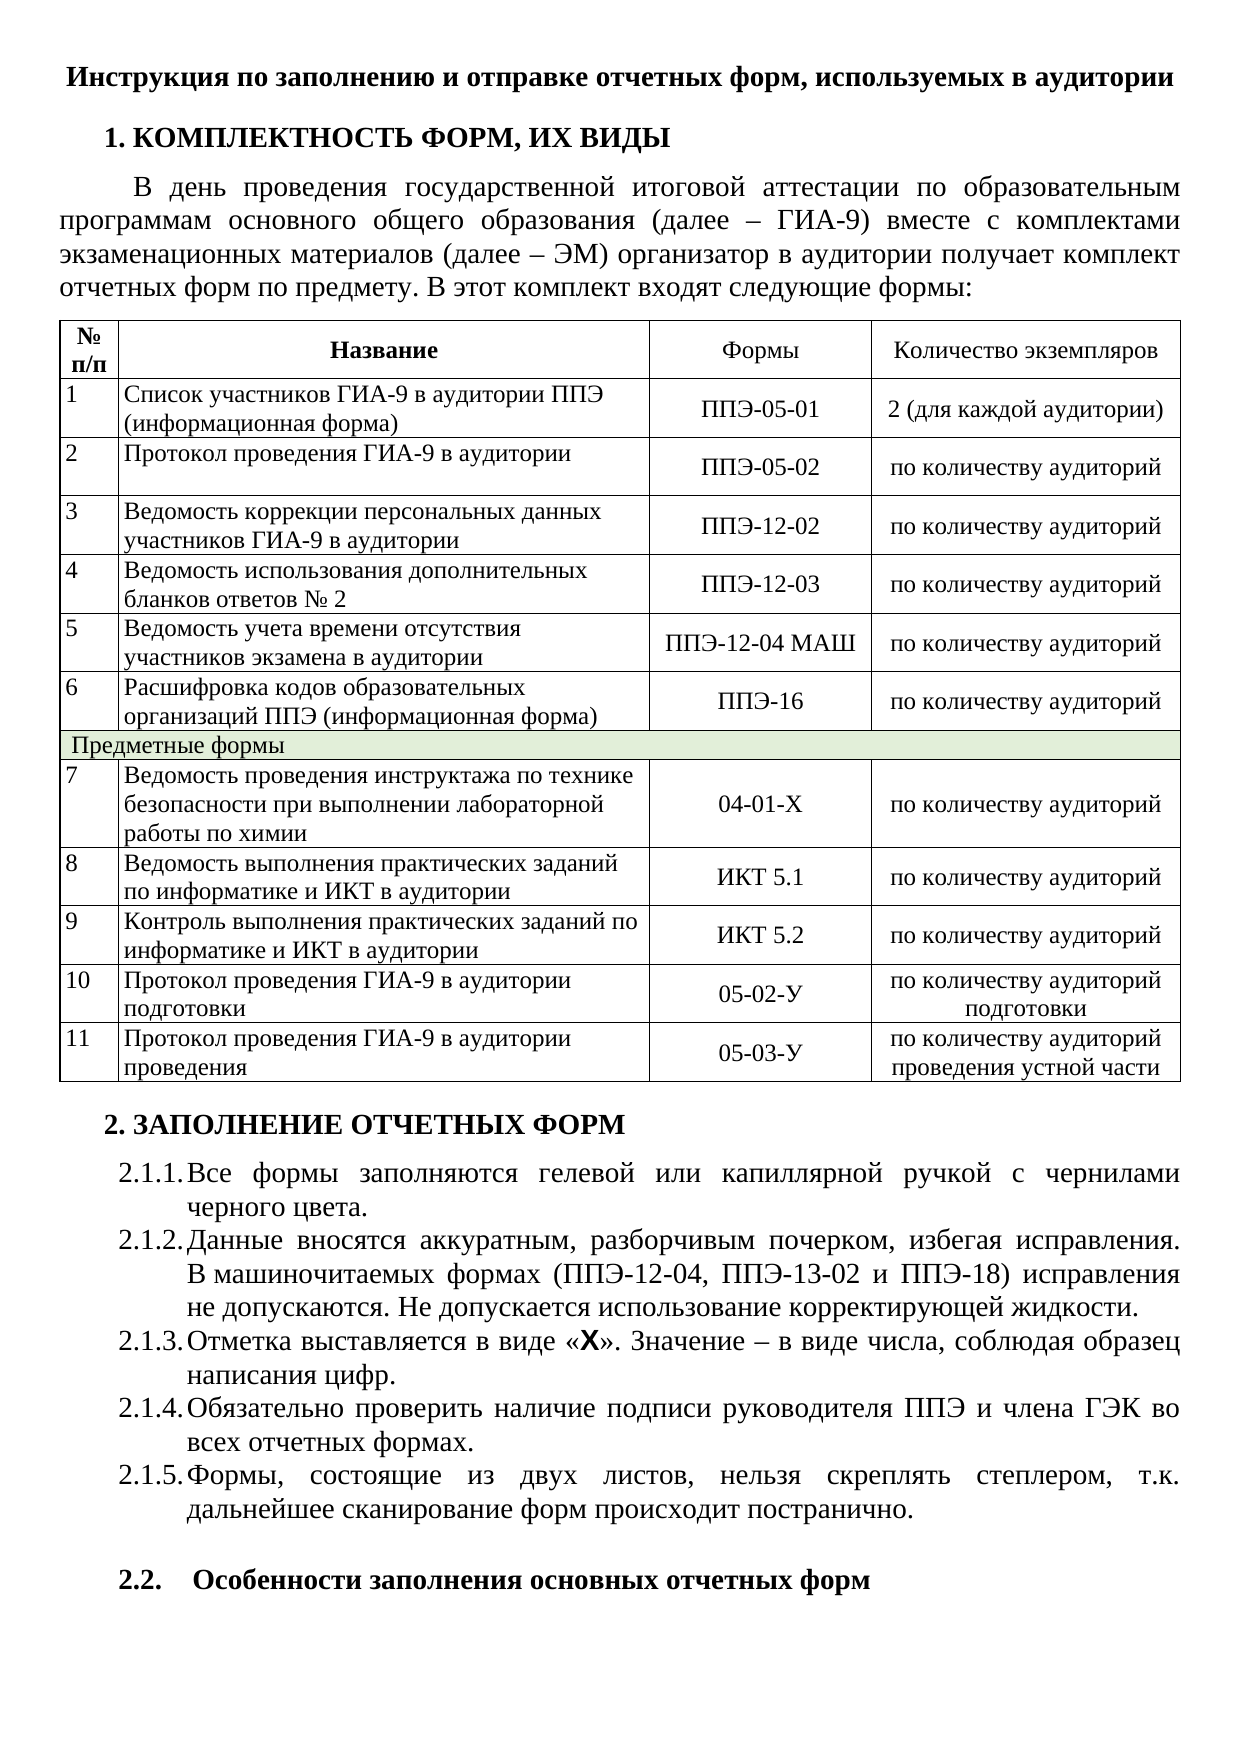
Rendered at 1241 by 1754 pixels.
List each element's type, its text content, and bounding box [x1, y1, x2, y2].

table_cell ППЭ-12-02 [650, 496, 871, 554]
text 2. ЗАПОЛНЕНИЕ ОТЧЕТНЫХ ФОРМ [103, 1107, 1181, 1140]
list Особенности заполнения основных отчетных форм [118, 1562, 1181, 1596]
table_cell [61, 379, 118, 437]
table_cell 2 (для каждой аудитории) [872, 379, 1180, 437]
list Отметка выставляется в виде «X». Значение – в виде числа, соблюдая образец написания цифр. [118, 1323, 1181, 1390]
table_cell Ведомость коррекции персональных данных участников ГИА-9 в аудитории [119, 496, 649, 554]
table_cell [61, 906, 118, 964]
table_header Название [119, 321, 649, 378]
table_cell Протокол проведения ГИА-9 в аудитории проведения [119, 1023, 649, 1081]
table_cell по количеству аудиторий [872, 555, 1180, 612]
table_cell Контроль выполнения практических заданий по информатике и ИКТ в аудитории [119, 906, 649, 964]
table_cell 05-03-У [650, 1023, 871, 1081]
table_cell ИКТ 5.2 [650, 906, 871, 964]
table_cell по количеству аудиторий [872, 672, 1180, 729]
table_cell Список участников ГИА-9 в аудитории ППЭ (информационная форма) [119, 379, 649, 437]
table_cell ППЭ-05-01 [650, 379, 871, 437]
table_cell [61, 496, 118, 554]
table_cell ППЭ-12-03 [650, 555, 871, 612]
table_cell Расшифровка кодов образовательных организаций ППЭ (информационная форма) [119, 672, 649, 729]
table_cell Ведомость учета времени отсутствия участников экзамена в аудитории [119, 614, 649, 671]
table_cell по количеству аудиторий [872, 496, 1180, 554]
table_cell [61, 760, 118, 847]
table_cell Протокол проведения ГИА-9 в аудитории [119, 438, 649, 495]
text В день проведения государственной итоговой аттестации по образовательным программам основного общего образования (далее – ГИА-9) вместе с комплектами экзаменационных материалов (далее – ЭМ) организатор в аудитории получает комплект отчетных форм по предмету. В этот комплект входят следующие формы: [59, 169, 1181, 303]
table_cell Ведомость выполнения практических заданий по информатике и ИКТ в аудитории [119, 848, 649, 905]
list Данные вносятся аккуратным, разборчивым почерком, избегая исправления. В машиночитаемых формах (ППЭ-12-04, ППЭ-13-02 и ППЭ-18) исправления не допускаются. Не допускается использование корректирующей жидкости. [118, 1222, 1181, 1323]
table_cell 05-02-У [650, 965, 871, 1022]
table_cell Протокол проведения ГИА-9 в аудитории подготовки [119, 965, 649, 1022]
table_cell [61, 555, 118, 612]
table_cell по количеству аудиторий подготовки [872, 965, 1180, 1022]
table_cell по количеству аудиторий [872, 614, 1180, 671]
list Формы, состоящие из двух листов, нельзя скреплять степлером, т.к. дальнейшее сканирование форм происходит постранично. [118, 1457, 1181, 1524]
list Все формы заполняются гелевой или капиллярной ручкой с чернилами черного цвета. [118, 1155, 1181, 1222]
table_cell ИКТ 5.1 [650, 848, 871, 905]
table_header Количество экземпляров [872, 321, 1180, 378]
table_cell [61, 848, 118, 905]
table_cell 04-01-Х [650, 760, 871, 847]
table_cell по количеству аудиторий [872, 848, 1180, 905]
table_cell [61, 438, 118, 495]
table_cell [61, 614, 118, 671]
table_cell по количеству аудиторий [872, 760, 1180, 847]
text 1. КОМПЛЕКТНОСТЬ ФОРМ, ИХ ВИДЫ [103, 120, 1181, 154]
table_cell ППЭ-16 [650, 672, 871, 729]
table_cell [61, 965, 118, 1022]
table_header № п/п [61, 321, 118, 378]
table_cell ППЭ-12-04 МАШ [650, 614, 871, 671]
table_cell [61, 1023, 118, 1081]
table_cell по количеству аудиторий проведения устной части [872, 1023, 1180, 1081]
table_cell Ведомость проведения инструктажа по технике безопасности при выполнении лабораторной работы по химии [119, 760, 649, 847]
table_cell Ведомость использования дополнительных бланков ответов № 2 [119, 555, 649, 612]
table_header Формы [650, 321, 871, 378]
text Инструкция по заполнению и отправке отчетных форм, используемых в аудитории [59, 59, 1181, 93]
table_cell [61, 672, 118, 729]
list Обязательно проверить наличие подписи руководителя ППЭ и члена ГЭК во всех отчетных формах. [118, 1390, 1181, 1457]
table_cell ППЭ-05-02 [650, 438, 871, 495]
table_cell по количеству аудиторий [872, 906, 1180, 964]
table_cell по количеству аудиторий [872, 438, 1180, 495]
table_cell Предметные формы [61, 731, 1180, 759]
